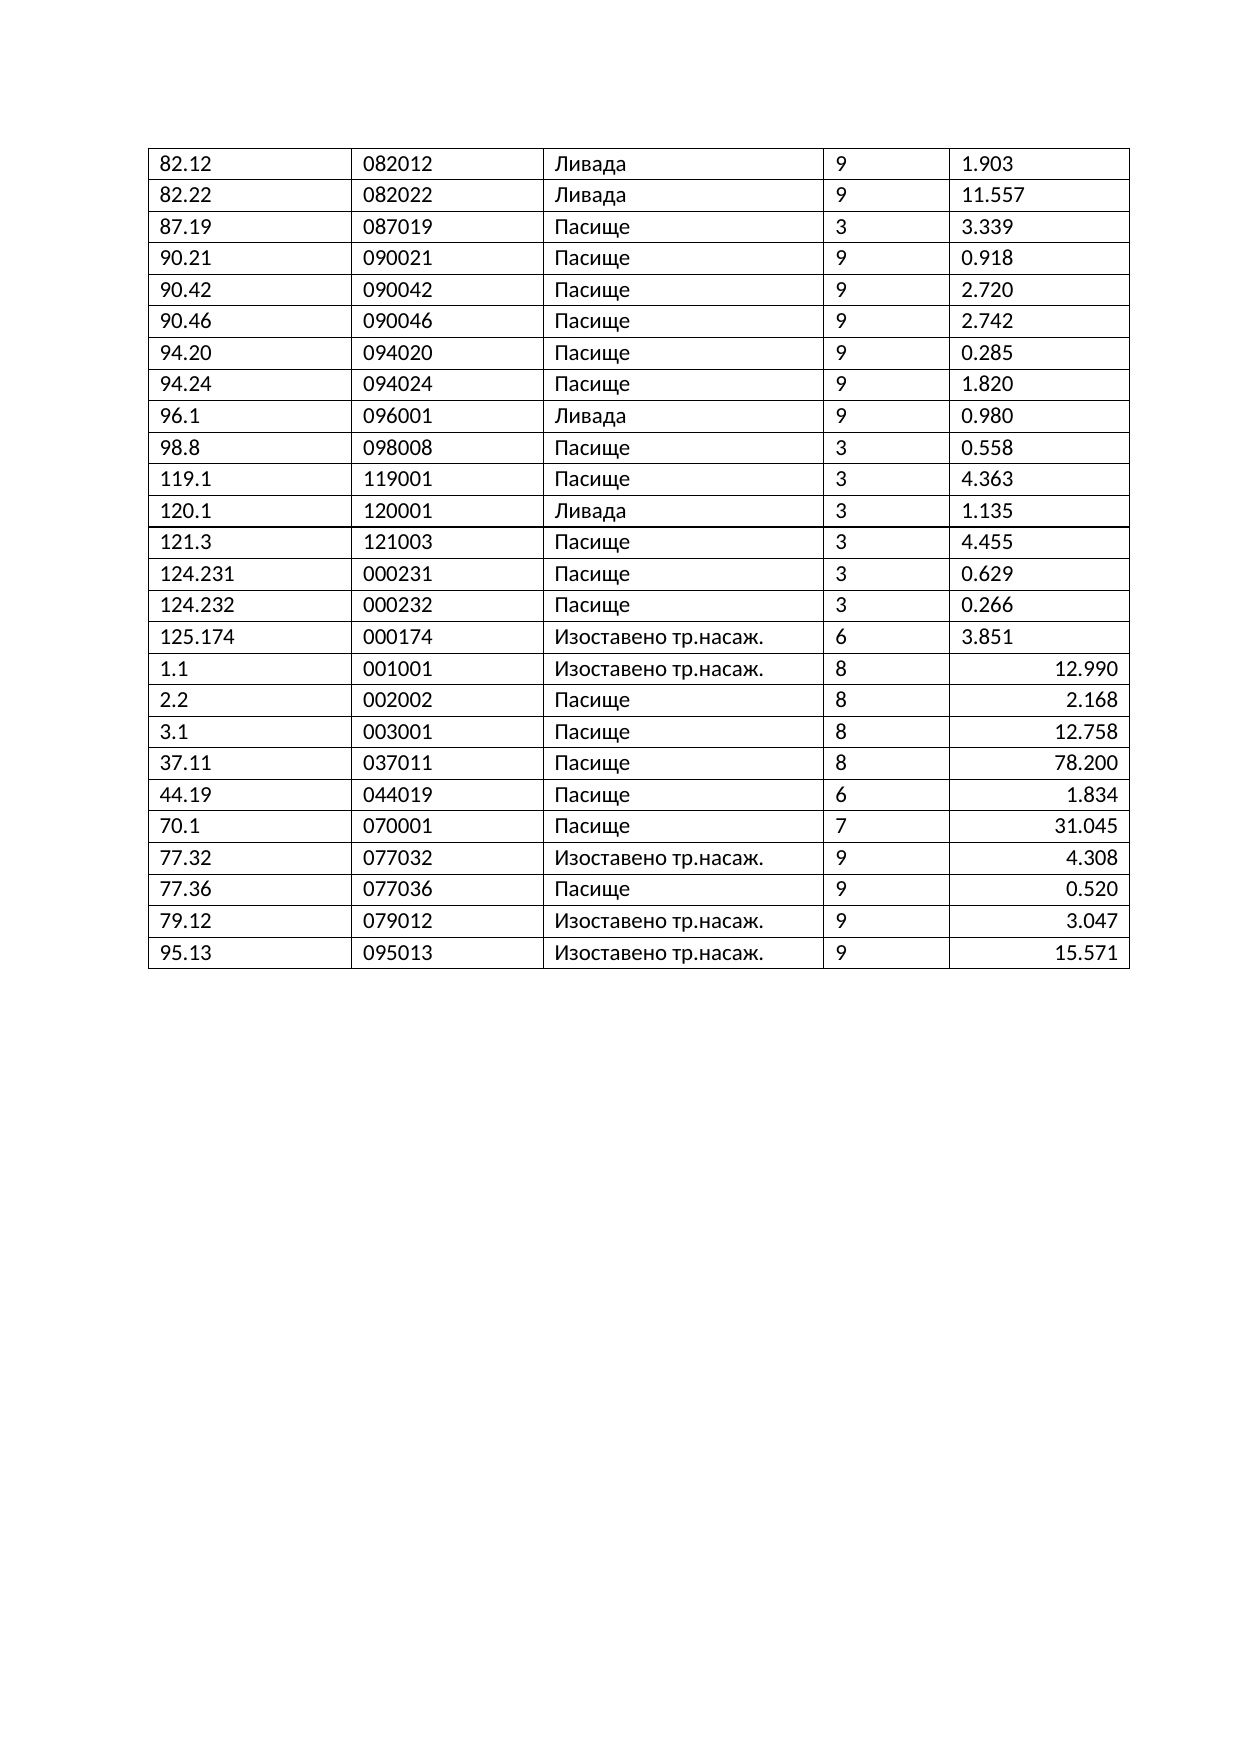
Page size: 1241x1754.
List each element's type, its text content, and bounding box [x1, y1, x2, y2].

table_cell 7 [824, 811, 949, 842]
table_cell 9 [824, 243, 949, 274]
table_cell 095013 [352, 938, 543, 968]
table_cell 77.32 [149, 843, 351, 873]
table_cell 8 [824, 748, 949, 779]
table_cell Ливада [544, 149, 823, 179]
table_cell 3.1 [149, 717, 351, 747]
table_cell Пасище [544, 306, 823, 337]
table_cell 094024 [352, 370, 543, 400]
table_cell 002002 [352, 685, 543, 716]
table_cell 125.174 [149, 622, 351, 653]
table_cell 12.990 [950, 654, 1129, 684]
table_cell Изоставено тр.насаж. [544, 843, 823, 873]
table_cell Ливада [544, 401, 823, 432]
table_cell 3 [824, 212, 949, 242]
table_cell Пасище [544, 811, 823, 842]
table_cell 90.42 [149, 275, 351, 305]
table_cell 4.455 [950, 528, 1129, 558]
table_cell Пасище [544, 464, 823, 495]
table_cell Пасище [544, 243, 823, 274]
table_cell 37.11 [149, 748, 351, 779]
table_cell 044019 [352, 780, 543, 810]
table_cell 15.571 [950, 938, 1129, 968]
table_cell 0.520 [950, 875, 1129, 905]
table_cell 090042 [352, 275, 543, 305]
table_cell 9 [824, 938, 949, 968]
table_cell 2.742 [950, 306, 1129, 337]
table_cell 8 [824, 654, 949, 684]
table_cell 070001 [352, 811, 543, 842]
table_cell 0.629 [950, 559, 1129, 589]
table_cell Пасище [544, 717, 823, 747]
table_cell 6 [824, 622, 949, 653]
table_cell 090046 [352, 306, 543, 337]
table_cell 098008 [352, 433, 543, 463]
table_cell 9 [824, 306, 949, 337]
table_cell Пасище [544, 875, 823, 905]
table_cell 124.231 [149, 559, 351, 589]
table_cell 3 [824, 591, 949, 621]
table_cell 3 [824, 559, 949, 589]
table_cell Пасище [544, 685, 823, 716]
table_cell 95.13 [149, 938, 351, 968]
table_cell 119.1 [149, 464, 351, 495]
table_cell Изоставено тр.насаж. [544, 938, 823, 968]
table_cell Пасище [544, 370, 823, 400]
table_cell 121003 [352, 528, 543, 558]
table_cell Пасище [544, 780, 823, 810]
table_cell 8 [824, 685, 949, 716]
table_cell 9 [824, 906, 949, 937]
table_cell Изоставено тр.насаж. [544, 622, 823, 653]
table_cell 9 [824, 149, 949, 179]
table_cell 082012 [352, 149, 543, 179]
table_cell Пасище [544, 591, 823, 621]
table_cell 94.24 [149, 370, 351, 400]
table_cell 9 [824, 843, 949, 873]
table_cell 037011 [352, 748, 543, 779]
table_cell 9 [824, 401, 949, 432]
table_cell Пасище [544, 433, 823, 463]
table_cell 0.266 [950, 591, 1129, 621]
table_cell 90.21 [149, 243, 351, 274]
table_cell 78.200 [950, 748, 1129, 779]
table_cell 079012 [352, 906, 543, 937]
table_cell Изоставено тр.насаж. [544, 654, 823, 684]
table_cell 8 [824, 717, 949, 747]
table_cell 000232 [352, 591, 543, 621]
table_cell 9 [824, 370, 949, 400]
table_cell 121.3 [149, 528, 351, 558]
table_cell 0.285 [950, 338, 1129, 368]
table_cell 3.047 [950, 906, 1129, 937]
table_cell Пасище [544, 748, 823, 779]
table_cell 000174 [352, 622, 543, 653]
table_cell 44.19 [149, 780, 351, 810]
table_cell 82.22 [149, 180, 351, 211]
table_cell 1.903 [950, 149, 1129, 179]
table_cell Пасище [544, 528, 823, 558]
table_cell Пасище [544, 275, 823, 305]
table_cell 2.720 [950, 275, 1129, 305]
table_cell 077036 [352, 875, 543, 905]
table_cell 9 [824, 875, 949, 905]
table_cell Ливада [544, 496, 823, 526]
table_cell 3 [824, 528, 949, 558]
table_cell 6 [824, 780, 949, 810]
table_cell 0.980 [950, 401, 1129, 432]
table_cell Пасище [544, 338, 823, 368]
table_cell 4.308 [950, 843, 1129, 873]
table_cell 090021 [352, 243, 543, 274]
table_cell 11.557 [950, 180, 1129, 211]
table_cell 9 [824, 180, 949, 211]
table_cell 003001 [352, 717, 543, 747]
table_cell 119001 [352, 464, 543, 495]
table_cell 82.12 [149, 149, 351, 179]
table_cell 2.2 [149, 685, 351, 716]
table_cell 90.46 [149, 306, 351, 337]
table_cell 2.168 [950, 685, 1129, 716]
table_cell 70.1 [149, 811, 351, 842]
table_cell 0.558 [950, 433, 1129, 463]
table_cell 3 [824, 433, 949, 463]
table_cell 9 [824, 275, 949, 305]
table_cell 000231 [352, 559, 543, 589]
table_cell 094020 [352, 338, 543, 368]
table_cell 79.12 [149, 906, 351, 937]
table_cell 98.8 [149, 433, 351, 463]
table_cell 77.36 [149, 875, 351, 905]
table_cell 1.1 [149, 654, 351, 684]
table_cell 31.045 [950, 811, 1129, 842]
table_cell 94.20 [149, 338, 351, 368]
table_cell 4.363 [950, 464, 1129, 495]
table_cell Ливада [544, 180, 823, 211]
table_cell 9 [824, 338, 949, 368]
table_cell Пасище [544, 212, 823, 242]
table_cell 0.918 [950, 243, 1129, 274]
table_cell 096001 [352, 401, 543, 432]
table_cell 120001 [352, 496, 543, 526]
table_cell 96.1 [149, 401, 351, 432]
table_cell 3 [824, 464, 949, 495]
table_cell 124.232 [149, 591, 351, 621]
table_cell Изоставено тр.насаж. [544, 906, 823, 937]
table_cell Пасище [544, 559, 823, 589]
table_cell 120.1 [149, 496, 351, 526]
table_cell 12.758 [950, 717, 1129, 747]
table_cell 3.339 [950, 212, 1129, 242]
table_cell 1.135 [950, 496, 1129, 526]
table_cell 087019 [352, 212, 543, 242]
table_cell 001001 [352, 654, 543, 684]
table_cell 077032 [352, 843, 543, 873]
table_cell 3.851 [950, 622, 1129, 653]
table_cell 1.820 [950, 370, 1129, 400]
table_cell 87.19 [149, 212, 351, 242]
table_cell 082022 [352, 180, 543, 211]
table_cell 1.834 [950, 780, 1129, 810]
table_cell 3 [824, 496, 949, 526]
